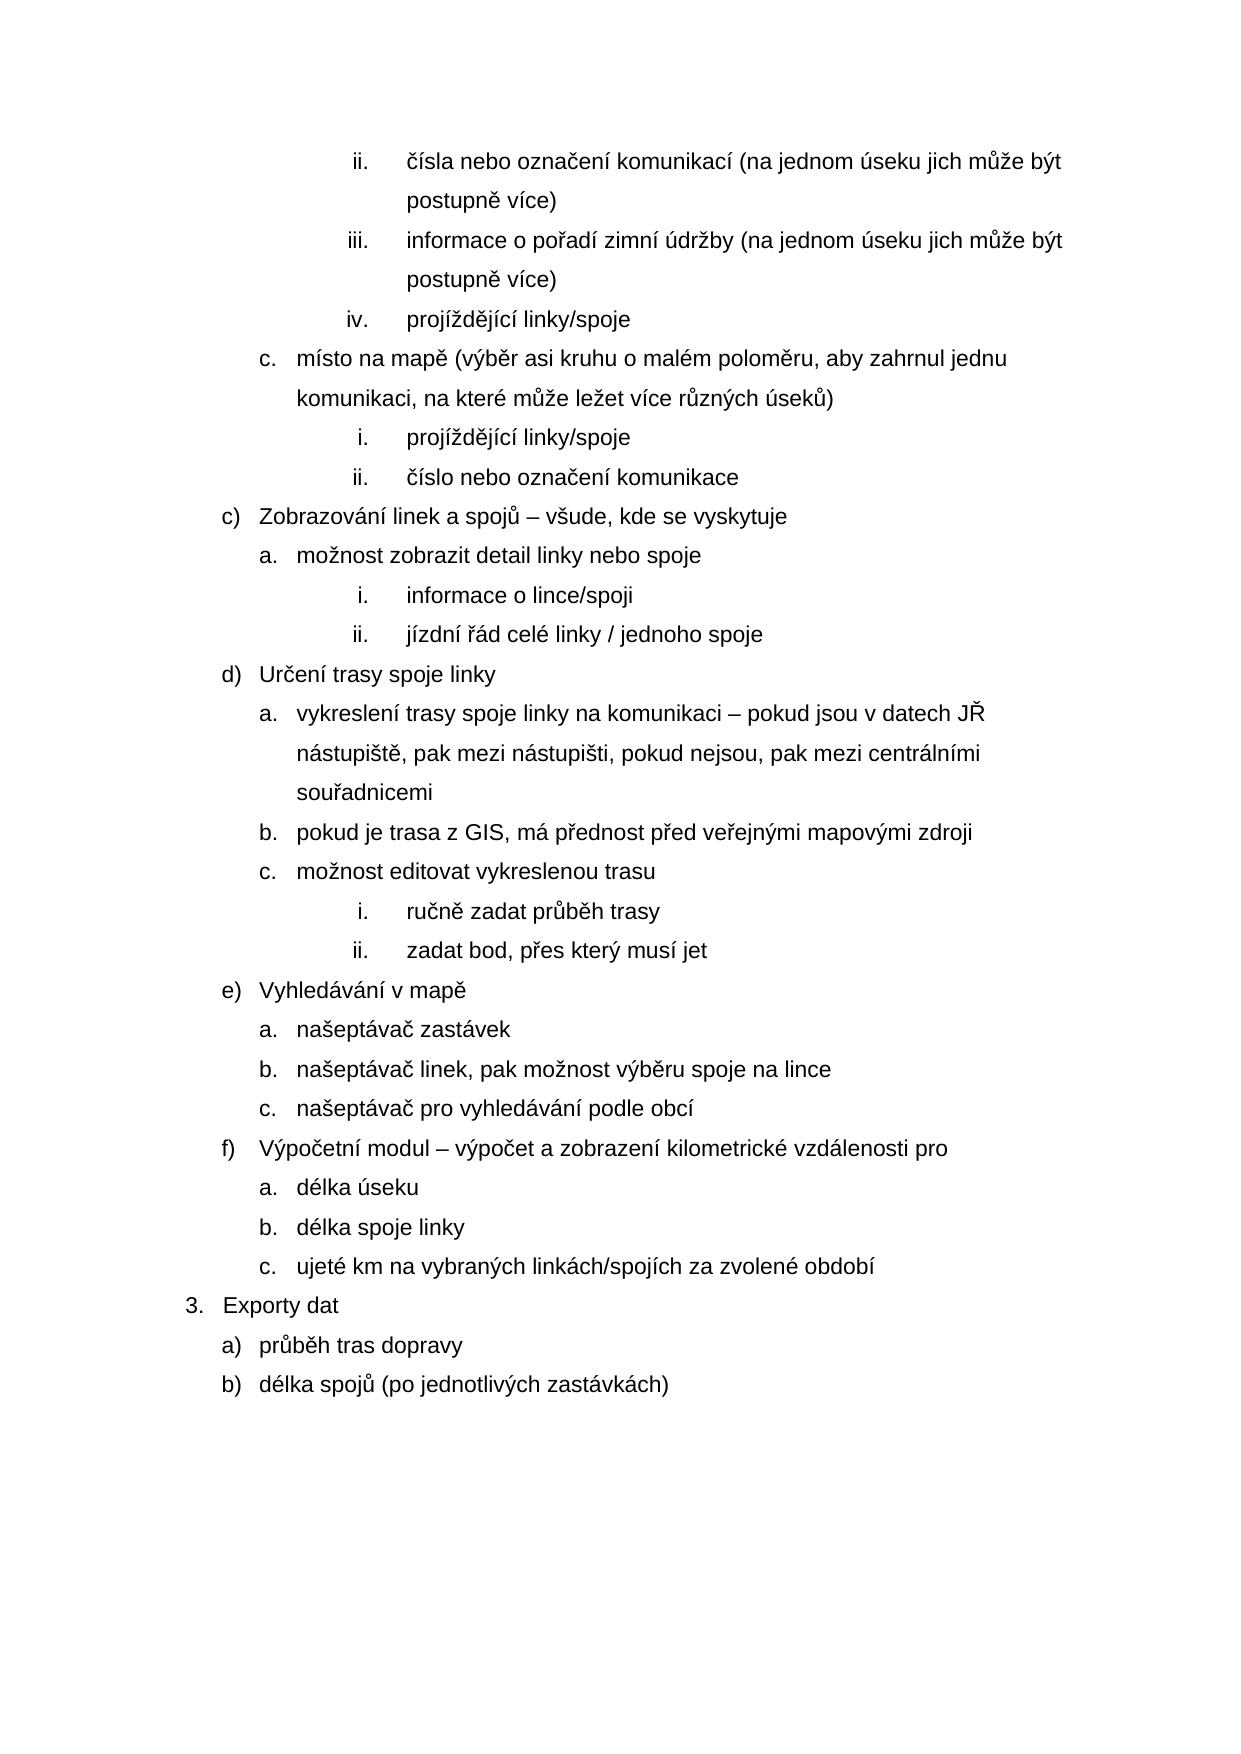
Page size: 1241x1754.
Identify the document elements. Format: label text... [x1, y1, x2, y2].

list průběh tras dopravy [221, 1332, 1093, 1358]
list pokud je trasa z GIS, má přednost před veřejnými mapovými zdroji [259, 819, 1093, 845]
list Zobrazování linek a spojů – všude, kde se vyskytuje [221, 503, 1093, 529]
list vykreslení trasy spoje linky na komunikaci – pokud jsou v datech JŘ nástupiště, pak mezi nástupišti, pokud nejsou, pak mezi centrálními souřadnicemi [259, 700, 1093, 806]
list Výpočetní modul – výpočet a zobrazení kilometrické vzdálenosti pro [221, 1134, 1093, 1161]
list našeptávač pro vyhledávání podle obcí [259, 1095, 1093, 1121]
list informace o pořadí zimní údržby (na jednom úseku jich může být postupně více) [369, 227, 1093, 292]
list Exporty dat [185, 1292, 1093, 1319]
list našeptávač linek, pak možnost výběru spoje na lince [259, 1056, 1093, 1082]
list délka úseku [259, 1174, 1093, 1200]
list číslo nebo označení komunikace [369, 463, 1093, 490]
list projíždějící linky/spoje [369, 424, 1093, 450]
list ručně zadat průběh trasy [369, 898, 1093, 924]
list informace o lince/spoji [369, 582, 1093, 608]
list ujeté km na vybraných linkách/spojích za zvolené období [259, 1253, 1093, 1279]
list délka spojů (po jednotlivých zastávkách) [221, 1371, 1093, 1398]
list jízdní řád celé linky / jednoho spoje [369, 621, 1093, 648]
list místo na mapě (výběr asi kruhu o malém poloměru, aby zahrnul jednu komunikaci, na které může ležet více různých úseků) [259, 345, 1093, 411]
list možnost editovat vykreslenou trasu [259, 858, 1093, 884]
list projíždějící linky/spoje [369, 306, 1093, 332]
list možnost zobrazit detail linky nebo spoje [259, 542, 1093, 569]
list délka spoje linky [259, 1213, 1093, 1240]
list Určení trasy spoje linky [221, 661, 1093, 687]
list čísla nebo označení komunikací (na jednom úseku jich může být postupně více) [369, 148, 1093, 213]
list Vyhledávání v mapě [221, 977, 1093, 1003]
list zadat bod, přes který musí jet [369, 937, 1093, 963]
list našeptávač zastávek [259, 1016, 1093, 1042]
